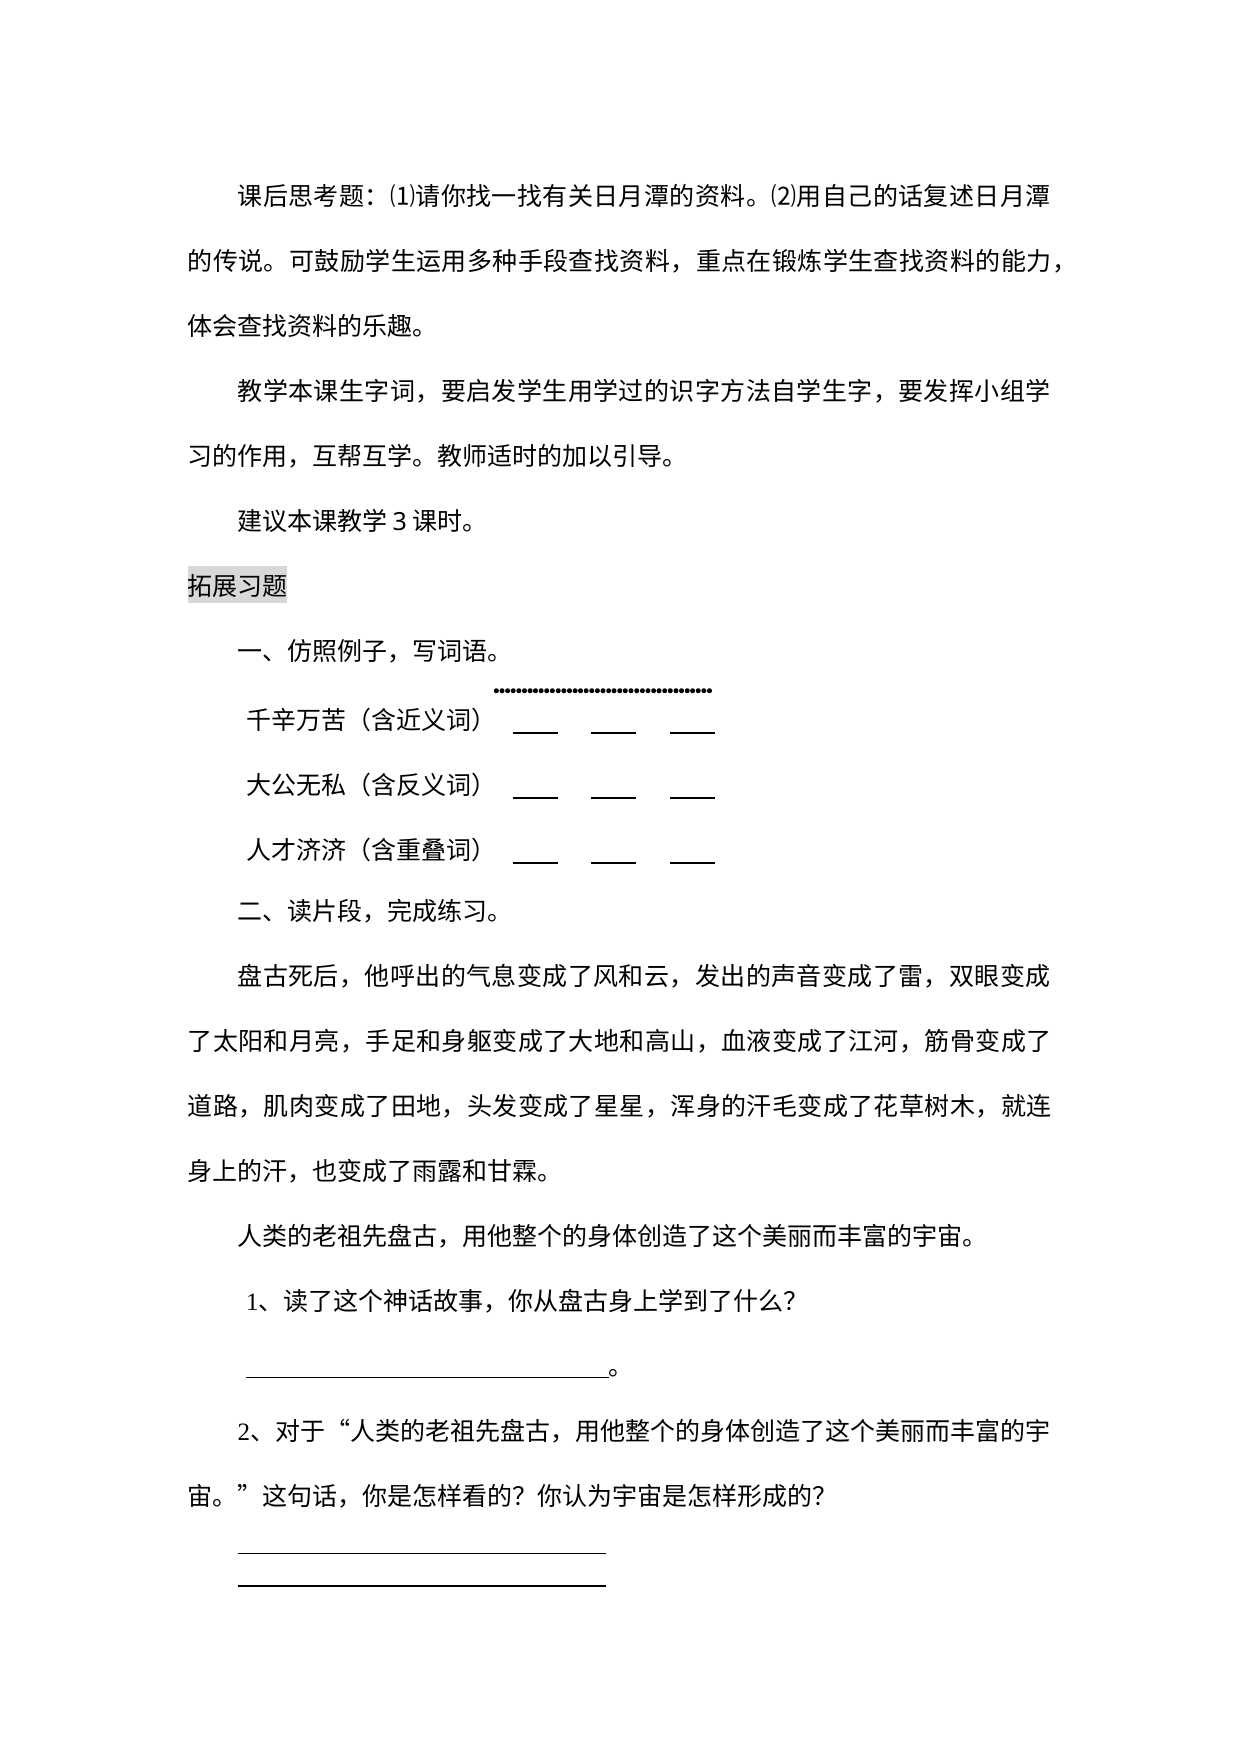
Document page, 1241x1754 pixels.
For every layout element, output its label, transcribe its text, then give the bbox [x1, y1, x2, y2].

text 人才济济（含重叠词） [246, 812, 1053, 877]
text 教学本课生字词，要启发学生用学过的识字方法自学生字，要发挥小组学习的作用，互帮互学。教师适时的加以引导。 [187, 357, 1053, 487]
text 千辛万苦（含近义词） [246, 682, 1053, 747]
text 一、仿照例子，写词语。 [187, 617, 1053, 682]
text 二、读片段，完成练习。 [187, 877, 1053, 942]
text 2、对于“人类的老祖先盘古，用他整个的身体创造了这个美丽而丰富的宇宙。”这句话，你是怎样看的？你认为宇宙是怎样形成的？ [187, 1397, 1053, 1527]
text 人类的老祖先盘古，用他整个的身体创造了这个美丽而丰富的宇宙。 [187, 1202, 1053, 1267]
text 。 [246, 1332, 1053, 1397]
text 课后思考题：⑴请你找一找有关日月潭的资料。⑵用自己的话复述日月潭的传说。可鼓励学生运用多种手段查找资料，重点在锻炼学生查找资料的能力，体会查找资料的乐趣。 [187, 162, 1053, 357]
text 盘古死后，他呼出的气息变成了风和云，发出的声音变成了雷，双眼变成了太阳和月亮，手足和身躯变成了大地和高山，血液变成了江河，筋骨变成了道路，肌肉变成了田地，头发变成了星星，浑身的汗毛变成了花草树木，就连身上的汗，也变成了雨露和甘霖。 [187, 942, 1053, 1202]
text 拓展习题 [187, 552, 1053, 617]
text 1、读了这个神话故事，你从盘古身上学到了什么？ [246, 1267, 1053, 1332]
text 大公无私（含反义词） [246, 747, 1053, 812]
text 建议本课教学3课时。 [187, 487, 1053, 552]
